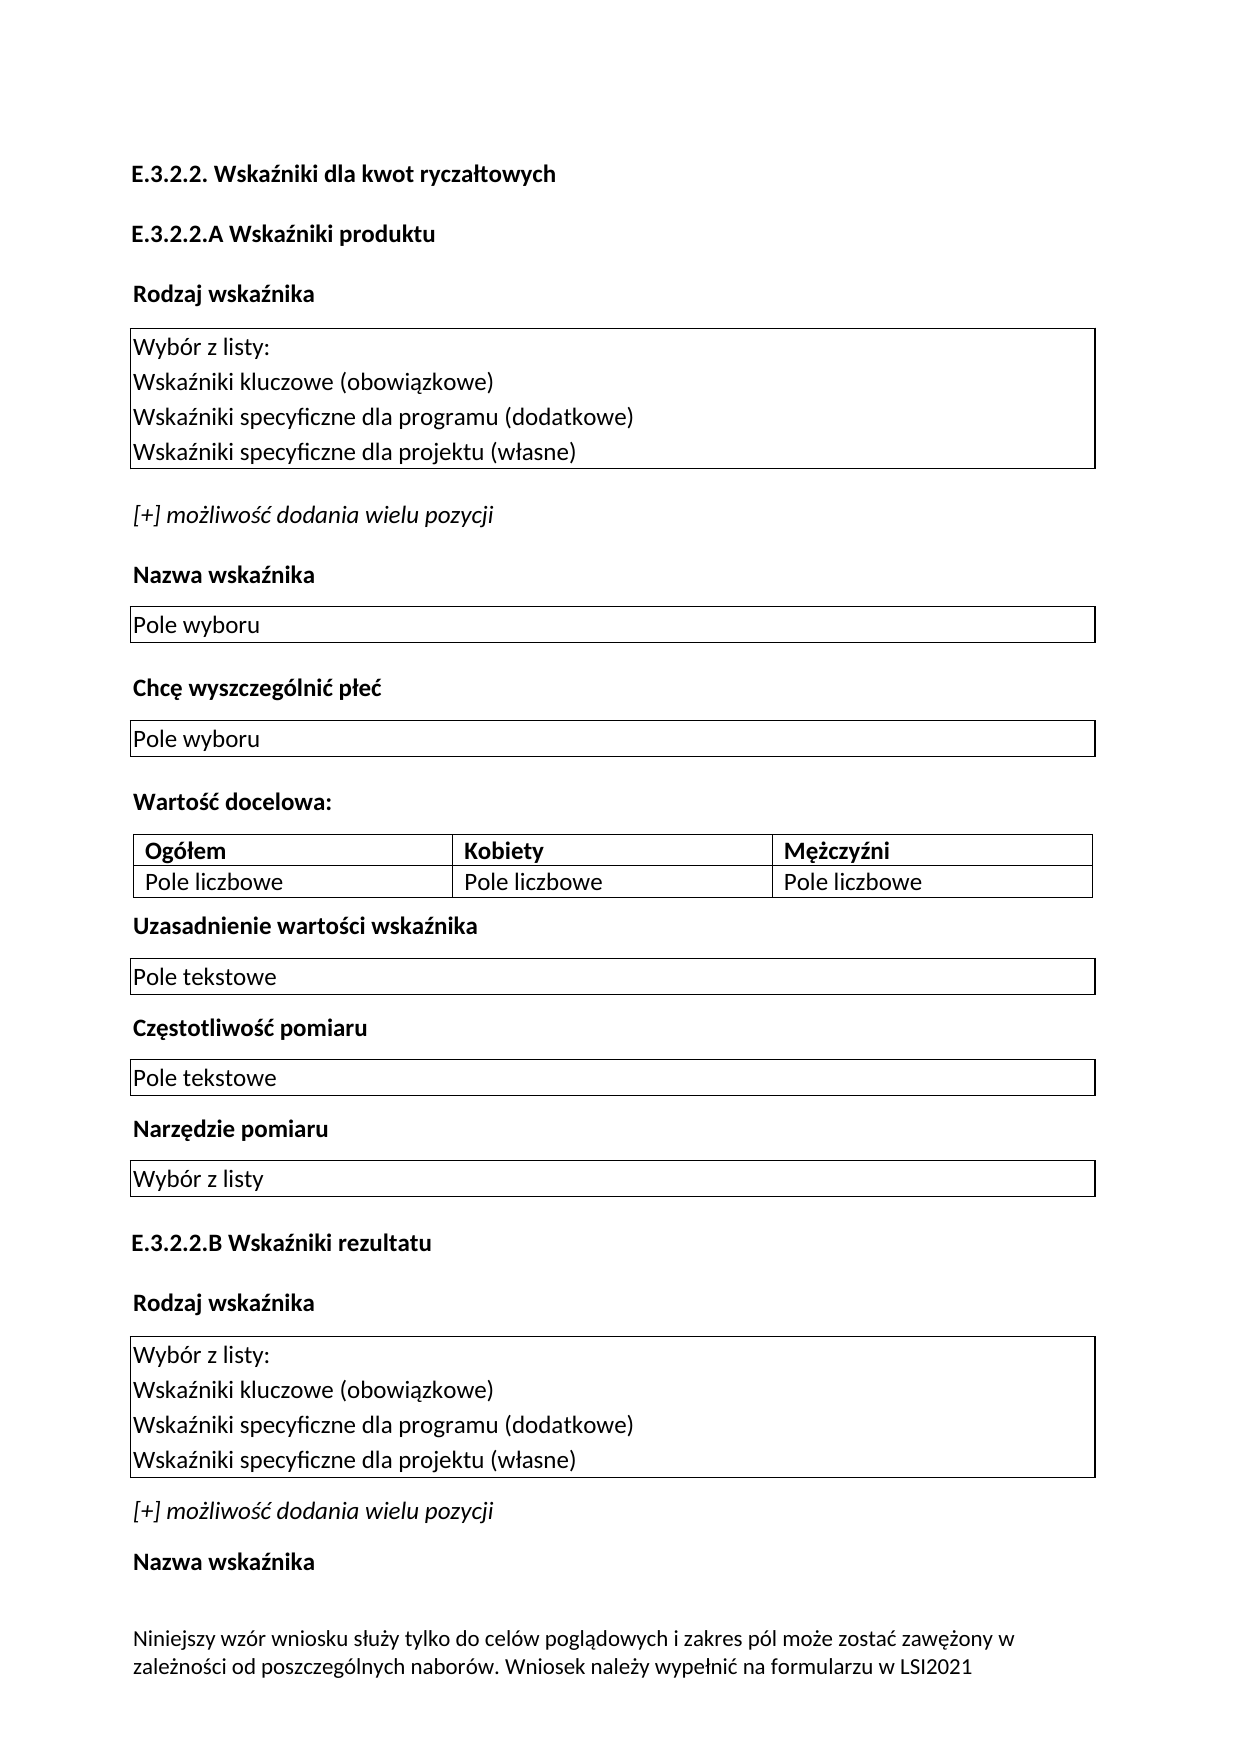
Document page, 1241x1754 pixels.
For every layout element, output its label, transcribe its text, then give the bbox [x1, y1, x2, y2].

text Wartość docelowa: [133, 786, 1092, 817]
table_header Mężczyźni [773, 835, 1092, 865]
table_header Ogółem [134, 835, 452, 865]
text Narzędzie pomiaru [133, 1113, 1092, 1143]
text Wskaźniki kluczowe (obowiązkowe) [131, 362, 1094, 396]
text Rodzaj wskaźnika [133, 278, 1092, 308]
text Wybór z listy [131, 1161, 1094, 1196]
text Wskaźniki specyficzne dla projektu (własne) [131, 432, 1094, 468]
table_cell Pole liczbowe [134, 866, 452, 897]
text [+] możliwość dodania wielu pozycji [133, 1495, 1092, 1526]
text E.3.2.2.B Wskaźniki rezultatu [131, 1227, 1092, 1257]
text Rodzaj wskaźnika [133, 1287, 1092, 1317]
text E.3.2.2.A Wskaźniki produktu [131, 218, 1092, 248]
text Pole wyboru [131, 721, 1094, 756]
text Chcę wyszczególnić płeć [133, 672, 1092, 703]
text Uzasadnienie wartości wskaźnika [133, 910, 1092, 941]
text Pole wyboru [131, 607, 1094, 642]
table_header Kobiety [453, 835, 772, 865]
text E.3.2.2. Wskaźniki dla kwot ryczałtowych [131, 158, 1092, 188]
text Wybór z listy: [131, 329, 1094, 361]
text Pole tekstowe [131, 959, 1094, 994]
text Wskaźniki specyficzne dla programu (dodatkowe) [131, 397, 1094, 431]
text Nazwa wskaźnika [133, 1546, 1092, 1576]
text Wskaźniki kluczowe (obowiązkowe) [131, 1371, 1094, 1405]
text Nazwa wskaźnika [133, 559, 1092, 589]
text Częstotliwość pomiaru [133, 1012, 1092, 1042]
text [+] możliwość dodania wielu pozycji [133, 499, 1092, 529]
text Wybór z listy: [131, 1337, 1094, 1370]
table_cell Pole liczbowe [773, 866, 1092, 897]
text Wskaźniki specyficzne dla programu (dodatkowe) [131, 1406, 1094, 1440]
text Pole tekstowe [131, 1060, 1094, 1095]
text Wskaźniki specyficzne dla projektu (własne) [131, 1441, 1094, 1477]
table_cell Pole liczbowe [453, 866, 772, 897]
